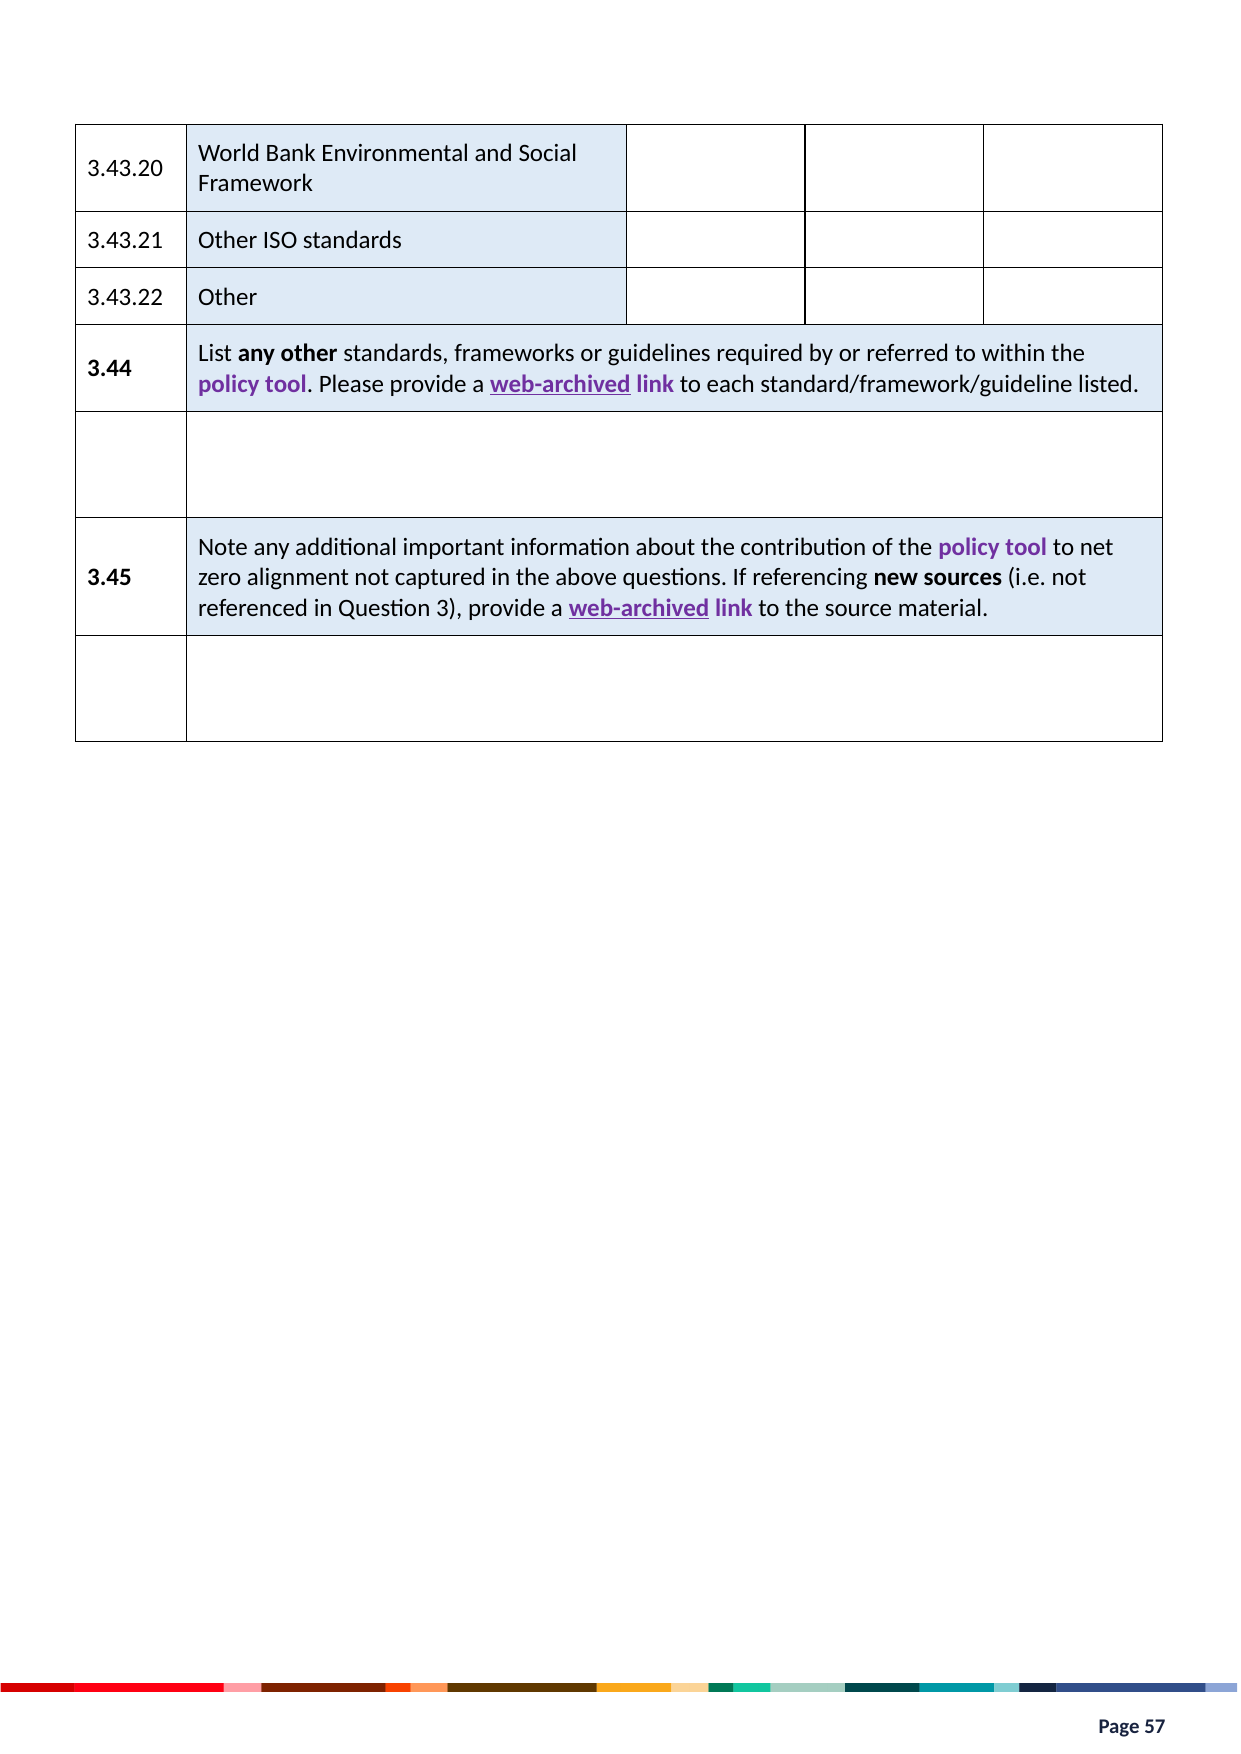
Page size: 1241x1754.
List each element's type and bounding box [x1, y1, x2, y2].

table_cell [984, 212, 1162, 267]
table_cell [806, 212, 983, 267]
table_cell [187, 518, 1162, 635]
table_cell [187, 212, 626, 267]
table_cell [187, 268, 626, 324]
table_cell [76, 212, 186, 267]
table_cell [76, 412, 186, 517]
picture [0, 1683, 1236, 1692]
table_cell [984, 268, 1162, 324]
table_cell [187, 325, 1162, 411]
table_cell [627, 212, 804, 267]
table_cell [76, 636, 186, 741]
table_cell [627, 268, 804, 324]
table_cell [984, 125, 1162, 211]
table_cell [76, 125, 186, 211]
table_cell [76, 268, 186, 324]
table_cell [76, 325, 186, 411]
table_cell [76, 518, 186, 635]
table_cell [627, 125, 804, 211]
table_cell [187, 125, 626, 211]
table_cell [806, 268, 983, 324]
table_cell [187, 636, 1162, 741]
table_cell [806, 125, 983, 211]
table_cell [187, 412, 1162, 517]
